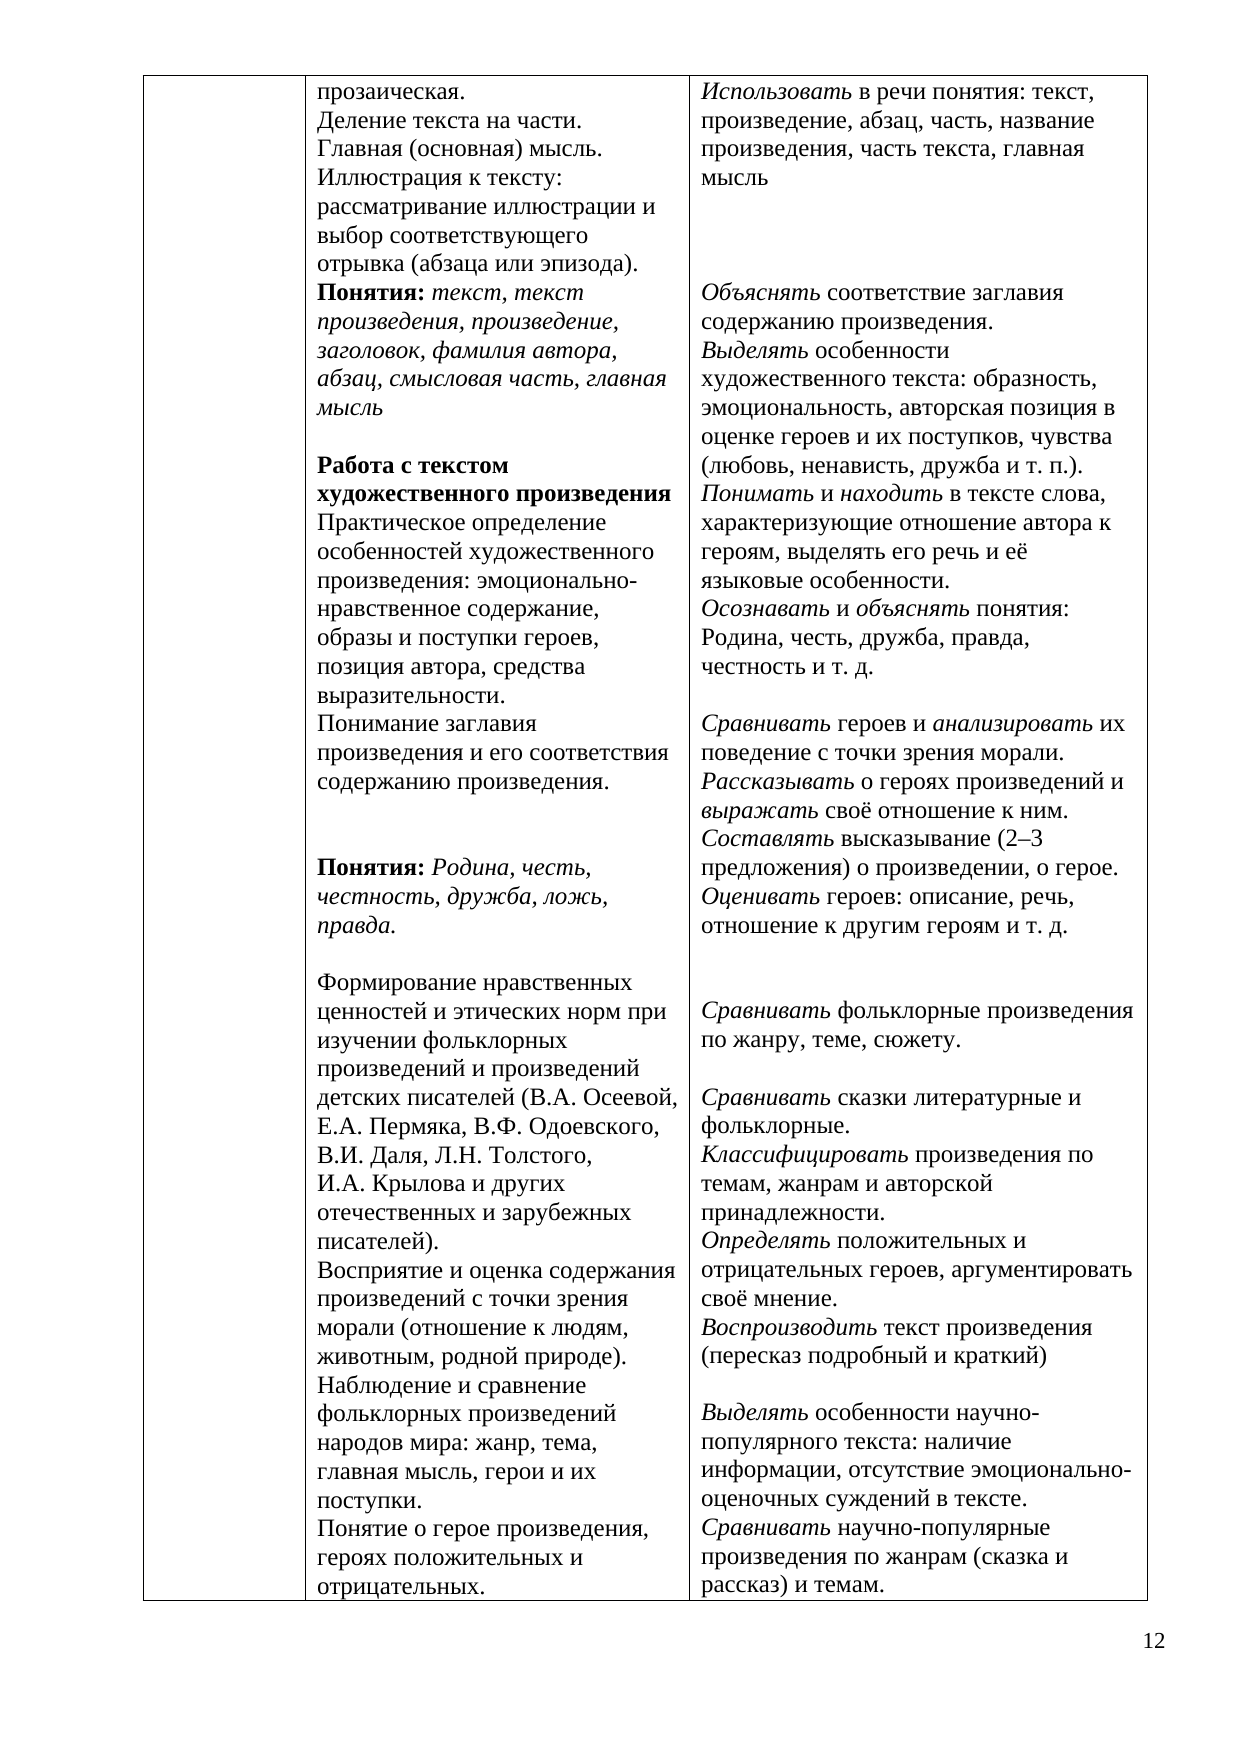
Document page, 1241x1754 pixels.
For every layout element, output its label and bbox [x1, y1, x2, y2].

table_header [690, 76, 1147, 1600]
table_header [144, 76, 305, 1600]
table_header [306, 76, 689, 1600]
